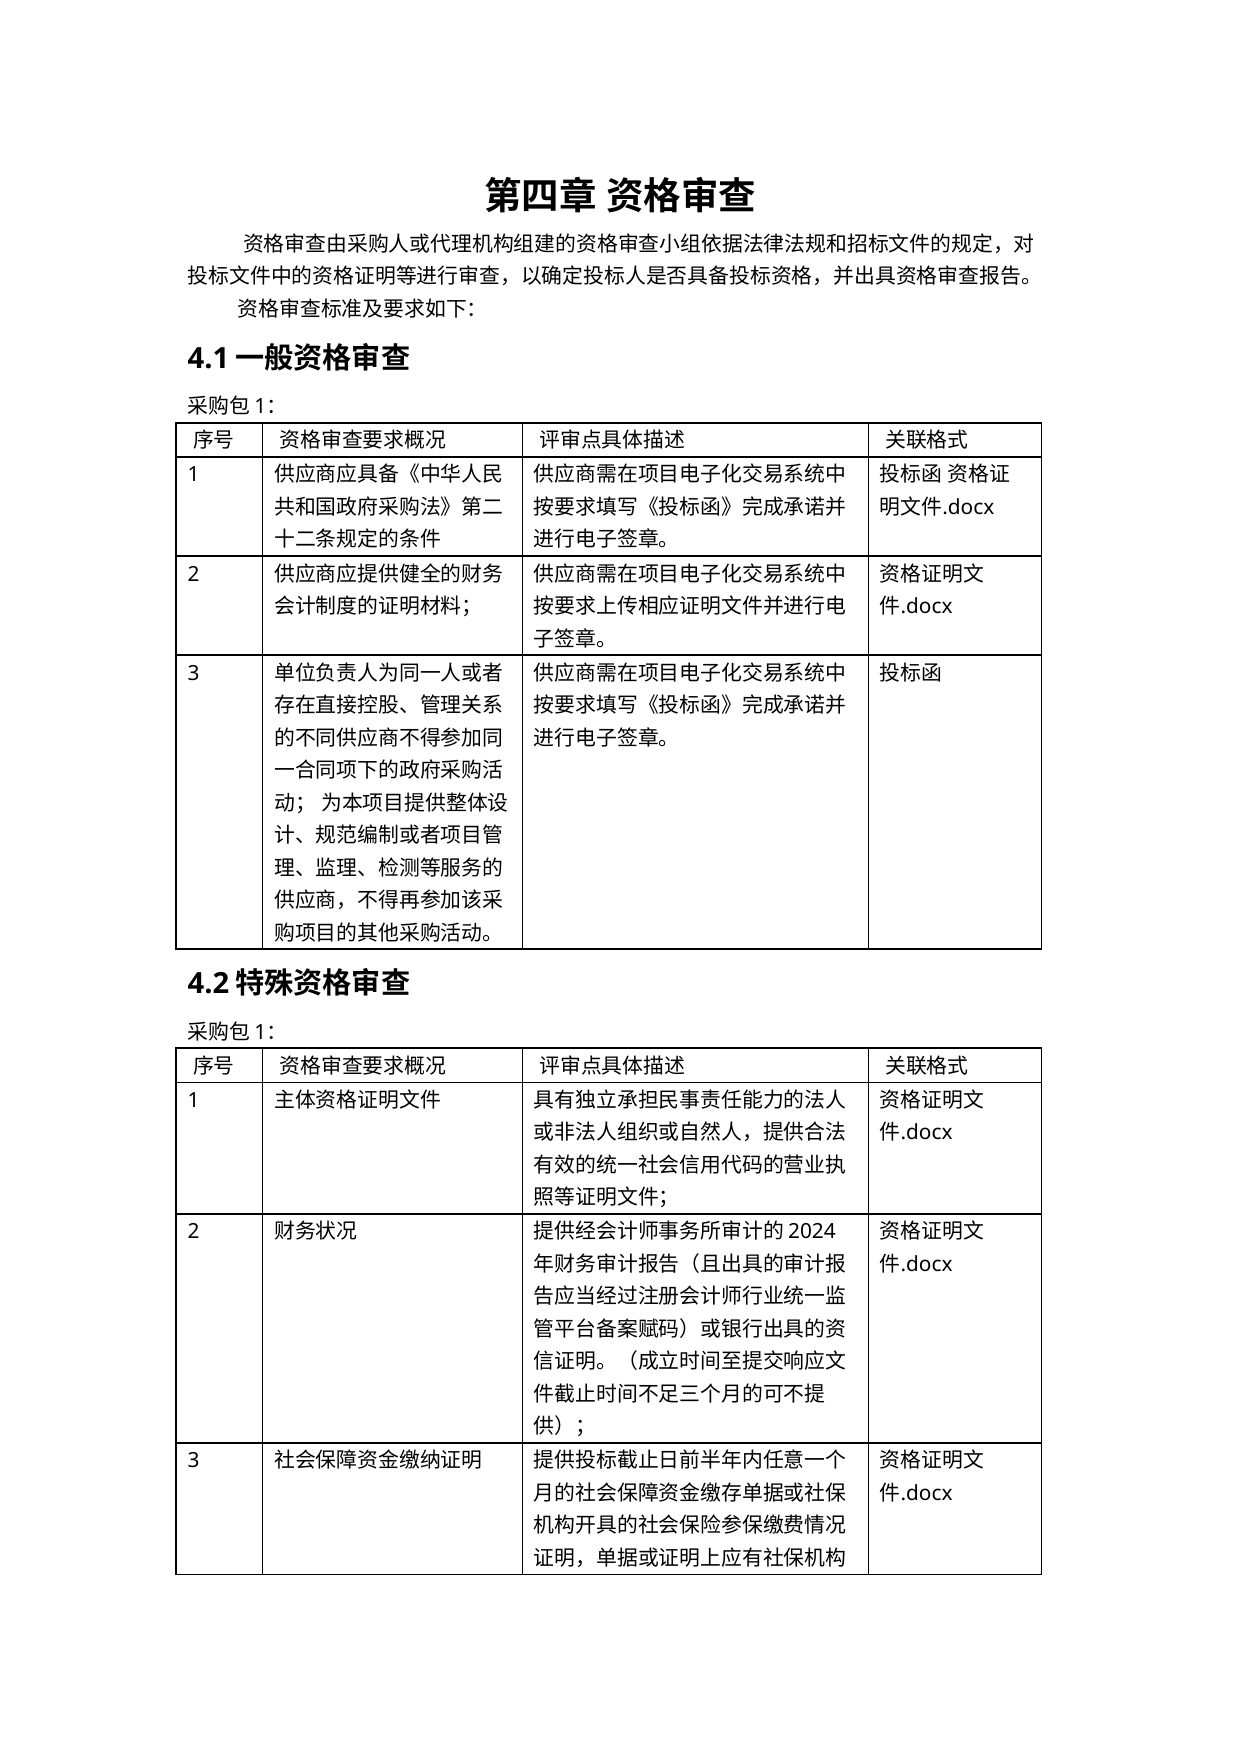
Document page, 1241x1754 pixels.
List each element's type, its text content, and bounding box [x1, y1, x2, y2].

text 资格审查由采购人或代理机构组建的资格审查小组依据法律法规和招标文件的规定，对投标文件中的资格证明等进行审查，以确定投标人是否具备投标资格，并出具资格审查报告。 [187, 227, 1053, 292]
table_cell 3 [177, 656, 262, 948]
table_cell 投标函 资格证明文件.docx [869, 458, 1041, 555]
table_cell 提供经会计师事务所审计的2024年财务审计报告（且出具的审计报告应当经过注册会计师行业统一监管平台备案赋码）或银行出具的资信证明。（成立时间至提交响应文件截止时间不足三个月的可不提供）； [523, 1215, 868, 1442]
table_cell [523, 1444, 868, 1573]
table_header 序号 [177, 1049, 262, 1081]
table_cell 资格证明文件.docx [869, 1444, 1041, 1573]
table_header 关联格式 [869, 1049, 1041, 1081]
table_cell 主体资格证明文件 [263, 1083, 522, 1213]
text 资格审查标准及要求如下： [187, 292, 1053, 324]
table_cell 供应商需在项目电子化交易系统中按要求上传相应证明文件并进行电子签章。 [523, 557, 868, 654]
table_header 评审点具体描述 [523, 424, 868, 456]
table_cell 1 [177, 458, 262, 555]
table_cell 投标函 [869, 656, 1041, 948]
table_cell 1 [177, 1083, 262, 1213]
table_header 资格审查要求概况 [263, 1049, 522, 1081]
text 第四章 资格审查 [187, 162, 1053, 227]
table_cell 资格证明文件.docx [869, 557, 1041, 654]
table_cell 资格证明文件.docx [869, 1083, 1041, 1213]
text 采购包1： [187, 389, 1053, 422]
table_header 资格审查要求概况 [263, 424, 522, 456]
table_header 序号 [177, 424, 262, 456]
table_cell 2 [177, 557, 262, 654]
text 4.2特殊资格审查 [187, 950, 1053, 1015]
table_cell 社会保障资金缴纳证明 [263, 1444, 522, 1573]
text 4.1一般资格审查 [187, 324, 1053, 389]
table_cell 3 [177, 1444, 262, 1573]
table_cell 供应商应具备《中华人民共和国政府采购法》第二十二条规定的条件 [263, 458, 522, 555]
table_cell 单位负责人为同一人或者存在直接控股、管理关系的不同供应商不得参加同一合同项下的政府采购活动； 为本项目提供整体设计、规范编制或者项目管理、监理、检测等服务的供应商，不得再参加该采购项目的其他采购活动。 [263, 656, 522, 948]
table_cell 供应商需在项目电子化交易系统中按要求填写《投标函》完成承诺并进行电子签章。 [523, 656, 868, 948]
table_cell 2 [177, 1215, 262, 1442]
text 采购包1： [187, 1015, 1053, 1047]
table_cell 财务状况 [263, 1215, 522, 1442]
table_cell 资格证明文件.docx [869, 1215, 1041, 1442]
table_cell 供应商应提供健全的财务会计制度的证明材料； [263, 557, 522, 654]
table_header 评审点具体描述 [523, 1049, 868, 1081]
table_cell 供应商需在项目电子化交易系统中按要求填写《投标函》完成承诺并进行电子签章。 [523, 458, 868, 555]
table_cell 具有独立承担民事责任能力的法人或非法人组织或自然人，提供合法有效的统一社会信用代码的营业执照等证明文件； [523, 1083, 868, 1213]
table_header 关联格式 [869, 424, 1041, 456]
